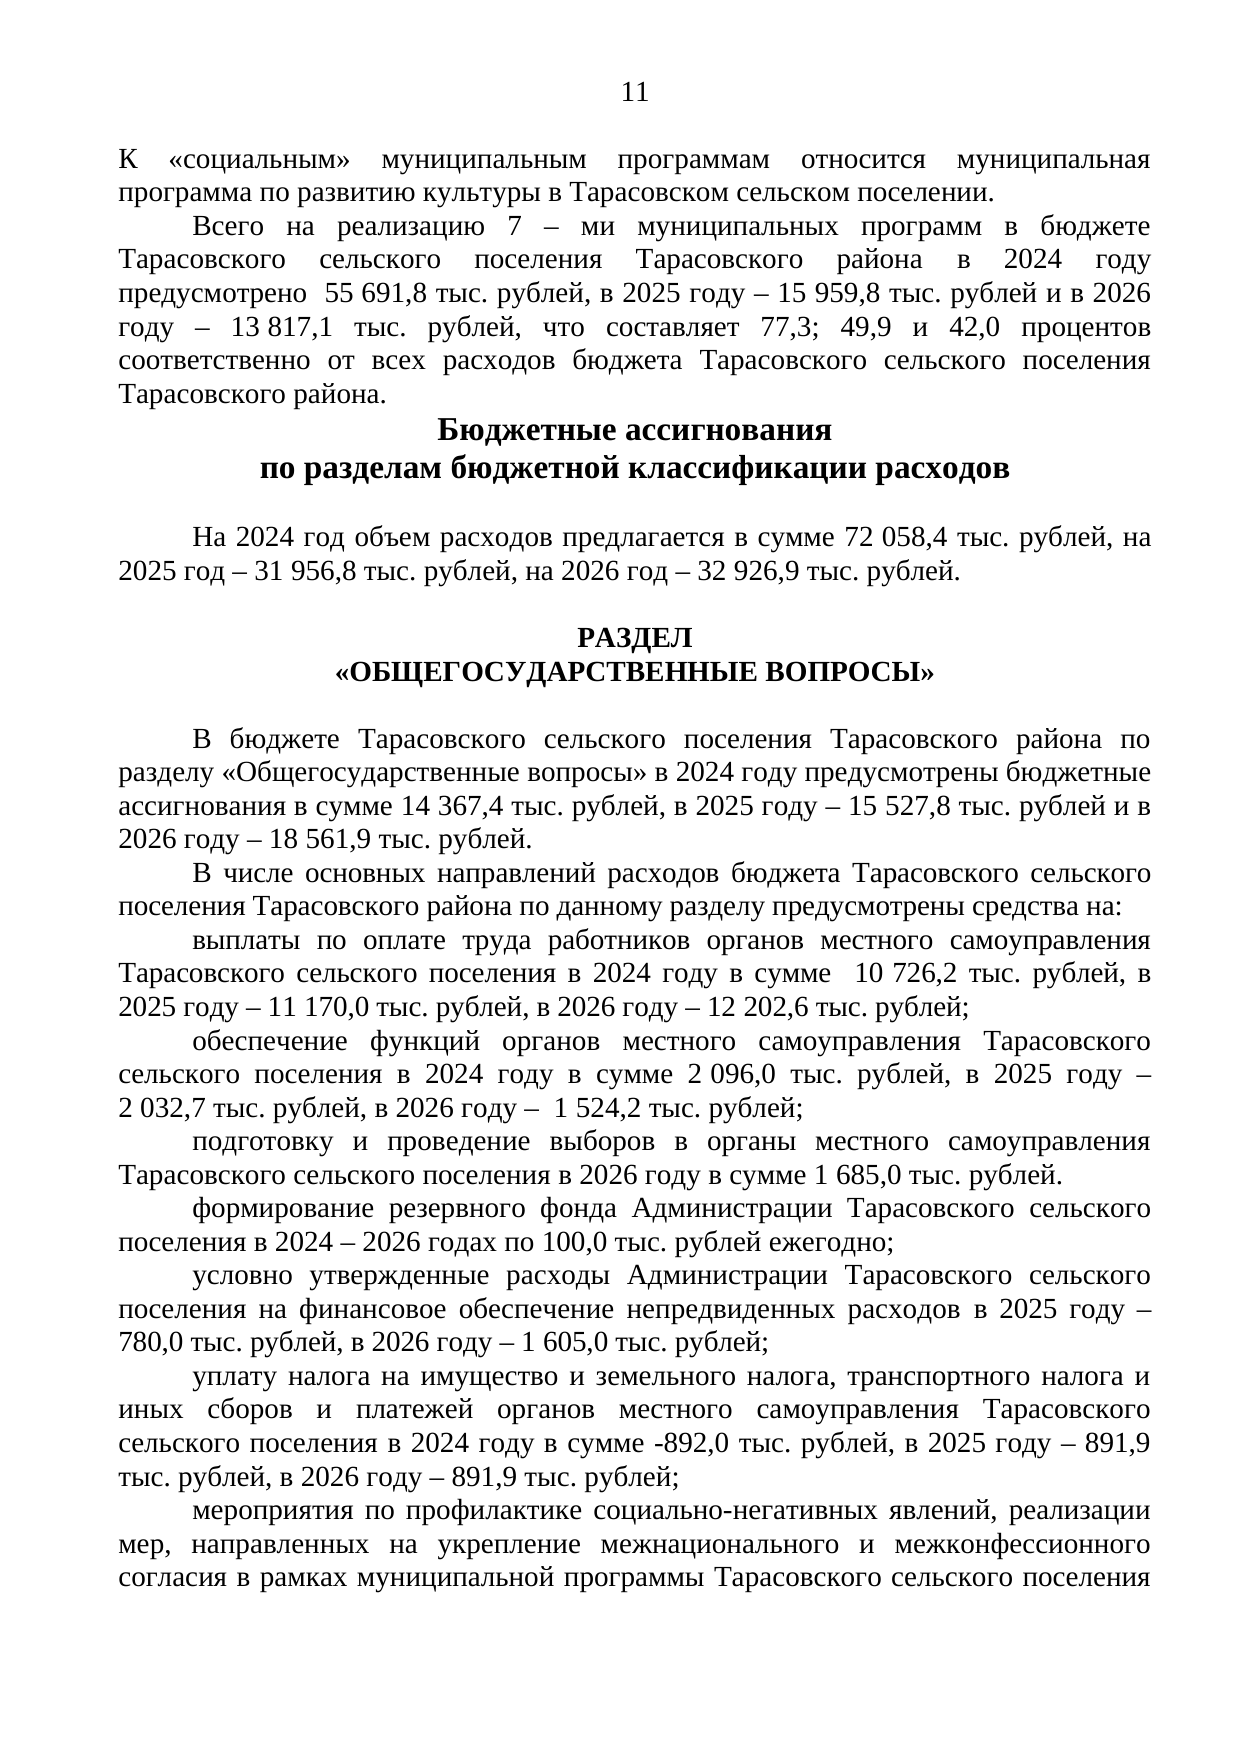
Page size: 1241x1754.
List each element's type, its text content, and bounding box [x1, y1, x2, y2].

text «ОБЩЕГОСУДАРСТВЕННЫЕ ВОПРОСЫ» [118, 654, 1152, 687]
text РАЗДЕЛ [118, 620, 1152, 654]
text В бюджете Тарасовского сельского поселения Тарасовского района по разделу «Общегосударственные вопросы» в 2024 году предусмотрены бюджетные ассигнования в сумме 14 367,4 тыс. рублей, в 2025 году – 15 527,8 тыс. рублей и в 2026 году – 18 561,9 тыс. рублей. [118, 721, 1152, 855]
text формирование резервного фонда Администрации Тарасовского сельского поселения в 2024 – 2026 годах по 100,0 тыс. рублей ежегодно; [118, 1190, 1152, 1257]
text На 2024 год объем расходов предлагается в сумме 72 058,4 тыс. рублей, на 2025 год – 31 956,8 тыс. рублей, на 2026 год – 32 926,9 тыс. рублей. [118, 519, 1152, 587]
text выплаты по оплате труда работников органов местного самоуправления Тарасовского сельского поселения в 2024 году в сумме 10 726,2 тыс. рублей, в 2025 году – 11 170,0 тыс. рублей, в 2026 году – 12 202,6 тыс. рублей; [118, 922, 1152, 1023]
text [118, 1492, 1152, 1593]
text Всего на реализацию 7 – ми муниципальных программ в бюджете Тарасовского сельского поселения Тарасовского района в 2024 году предусмотрено 55 691,8 тыс. рублей, в 2025 году – 15 959,8 тыс. рублей и в 2026 году – 13 817,1 тыс. рублей, что составляет 77,3; 49,9 и 42,0 процентов соответственно от всех расходов бюджета Тарасовского сельского поселения Тарасовского района. [118, 208, 1152, 409]
text по разделам бюджетной классификации расходов [118, 448, 1152, 486]
text уплату налога на имущество и земельного налога, транспортного налога и иных сборов и платежей органов местного самоуправления Тарасовского сельского поселения в 2024 году в сумме -892,0 тыс. рублей, в 2025 году – 891,9 тыс. рублей, в 2026 году – 891,9 тыс. рублей; [118, 1358, 1152, 1492]
text Бюджетные ассигнования [118, 409, 1152, 448]
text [118, 141, 1152, 208]
text обеспечение функций органов местного самоуправления Тарасовского сельского поселения в 2024 году в сумме 2 096,0 тыс. рублей, в 2025 году – 2 032,7 тыс. рублей, в 2026 году – 1 524,2 тыс. рублей; [118, 1023, 1152, 1123]
text подготовку и проведение выборов в органы местного самоуправления Тарасовского сельского поселения в 2026 году в сумме 1 685,0 тыс. рублей. [118, 1123, 1152, 1190]
text условно утвержденные расходы Администрации Тарасовского сельского поселения на финансовое обеспечение непредвиденных расходов в 2025 году – 780,0 тыс. рублей, в 2026 году – 1 605,0 тыс. рублей; [118, 1257, 1152, 1358]
text В числе основных направлений расходов бюджета Тарасовского сельского поселения Тарасовского района по данному разделу предусмотрены средства на: [118, 855, 1152, 922]
